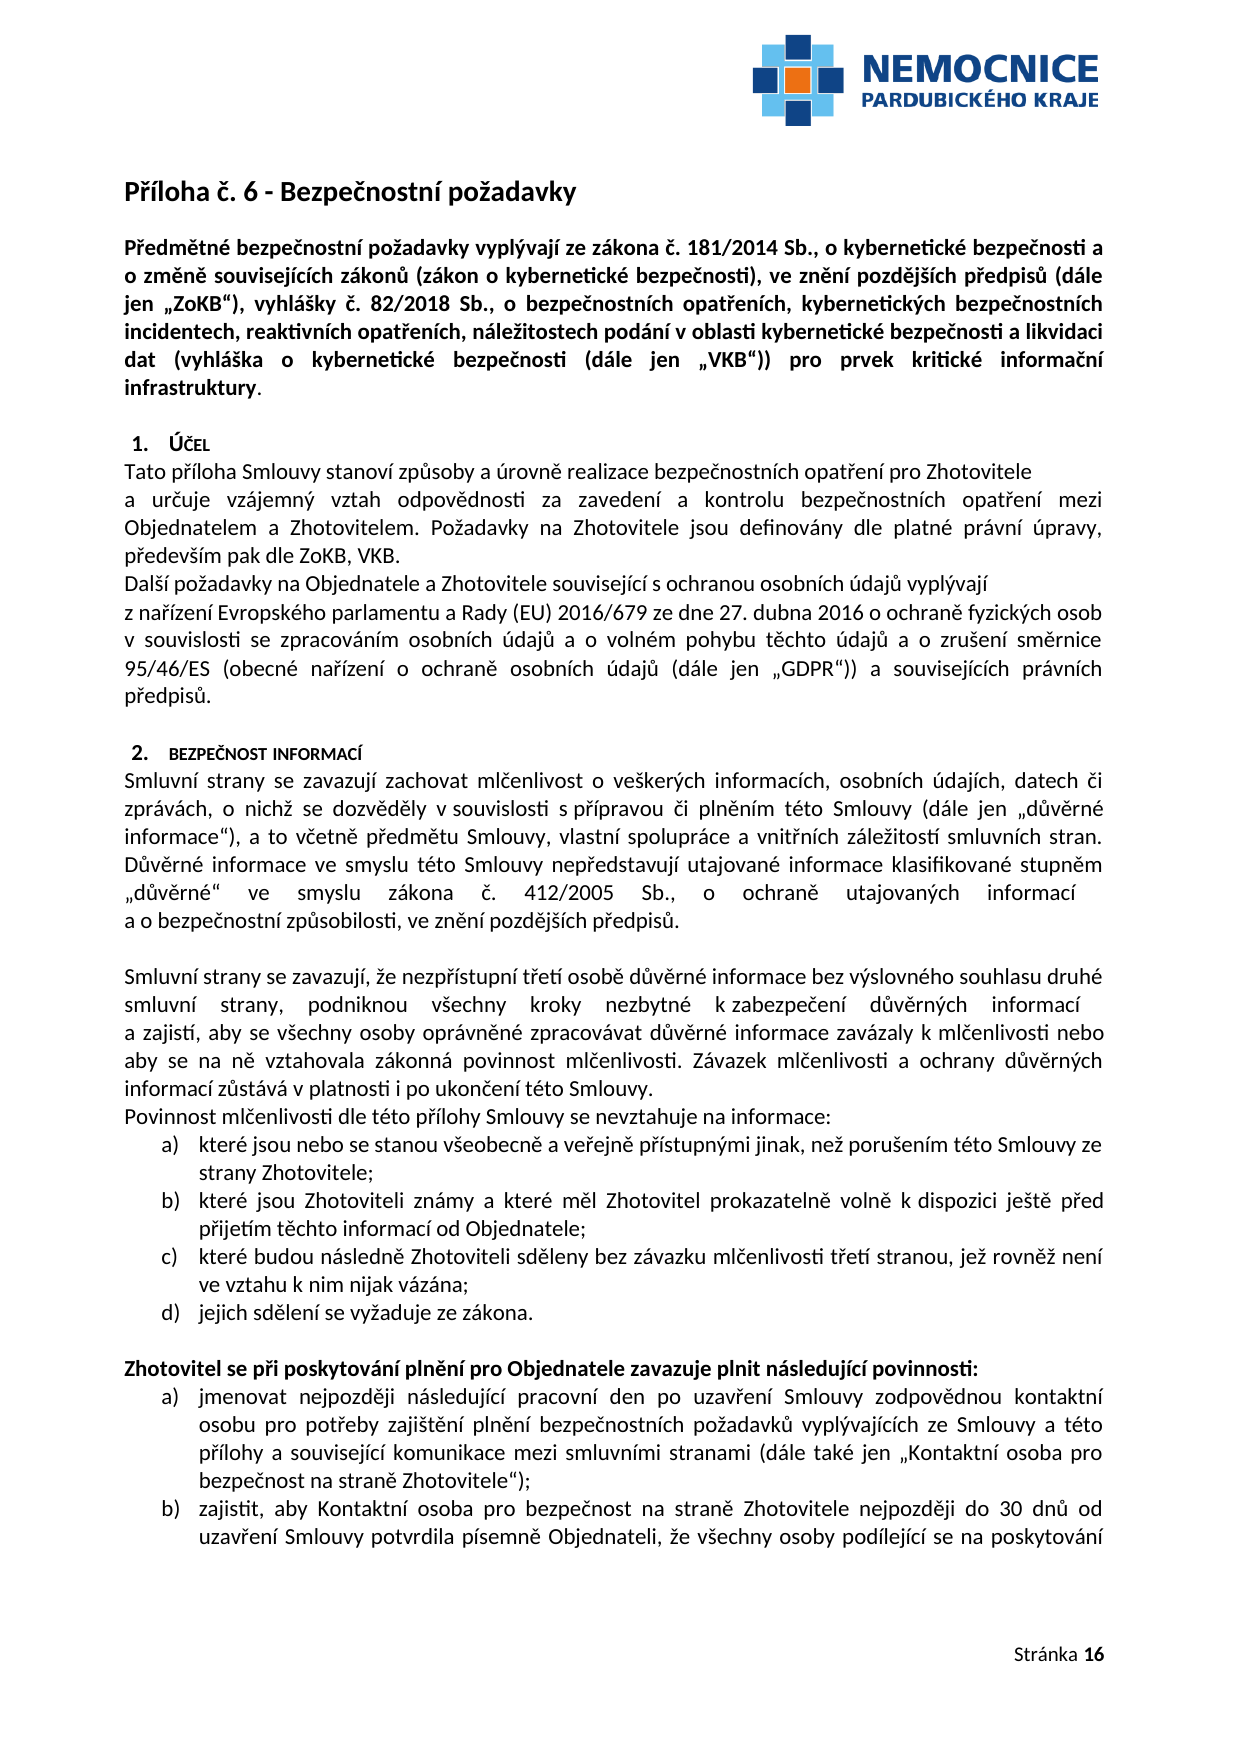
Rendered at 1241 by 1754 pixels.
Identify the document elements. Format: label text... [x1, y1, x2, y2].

list Účel [131, 429, 1104, 457]
text Smluvní strany se zavazují, že nezpřístupní třetí osobě důvěrné informace bez výslovného souhlasu druhé smluvní strany, podniknou všechny kroky nezbytné k zabezpečení důvěrných informací a zajistí, aby se všechny osoby oprávněné zpracovávat důvěrné informace zavázaly k mlčenlivosti nebo aby se na ně vztahovala zákonná povinnost mlčenlivosti. Závazek mlčenlivosti a ochrany důvěrných informací zůstává v platnosti i po ukončení této Smlouvy. [124, 962, 1104, 1102]
list jmenovat nejpozději následující pracovní den po uzavření Smlouvy zodpovědnou kontaktní osobu pro potřeby zajištění plnění bezpečnostních požadavků vyplývajících ze Smlouvy a této přílohy a související komunikace mezi smluvními stranami (dále také jen „Kontaktní osoba pro bezpečnost na straně Zhotovitele“); [161, 1382, 1104, 1494]
text Další požadavky na Objednatele a Zhotovitele související s ochranou osobních údajů vyplývají [124, 569, 1104, 598]
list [161, 1494, 1104, 1550]
subtitle Příloha č. 6 - Bezpečnostní požadavky [124, 173, 1104, 208]
list které jsou nebo se stanou všeobecně a veřejně přístupnými jinak, než porušením této Smlouvy ze strany Zhotovitele; [161, 1130, 1104, 1186]
text a určuje vzájemný vztah odpovědnosti za zavedení a kontrolu bezpečnostních opatření mezi Objednatelem a Zhotovitelem. Požadavky na Zhotovitele jsou definovány dle platné právní úpravy, především pak dle ZoKB, VKB. [124, 486, 1104, 569]
list které jsou Zhotoviteli známy a které měl Zhotovitel prokazatelně volně k dispozici ještě před přijetím těchto informací od Objednatele; [161, 1186, 1104, 1242]
text Zhotovitel se při poskytování plnění pro Objednatele zavazuje plnit následující povinnosti: [124, 1354, 1104, 1382]
list bezpečnost informací [131, 738, 1104, 766]
list které budou následně Zhotoviteli sděleny bez závazku mlčenlivosti třetí stranou, jež rovněž není ve vztahu k nim nijak vázána; [161, 1242, 1104, 1298]
text Tato příloha Smlouvy stanoví způsoby a úrovně realizace bezpečnostních opatření pro Zhotovitele [124, 457, 1104, 486]
text Povinnost mlčenlivosti dle této přílohy Smlouvy se nevztahuje na informace: [124, 1102, 1104, 1130]
text Smluvní strany se zavazují zachovat mlčenlivost o veškerých informacích, osobních údajích, datech či zprávách, o nichž se dozvěděly v souvislosti s přípravou či plněním této Smlouvy (dále jen „důvěrné informace“), a to včetně předmětu Smlouvy, vlastní spolupráce a vnitřních záležitostí smluvních stran. Důvěrné informace ve smyslu této Smlouvy nepředstavují utajované informace klasifikované stupněm „důvěrné“ ve smyslu zákona č. 412/2005 Sb., o ochraně utajovaných informací a o bezpečnostní způsobilosti, ve znění pozdějších předpisů. [124, 766, 1104, 934]
text Předmětné bezpečnostní požadavky vyplývají ze zákona č. 181/2014 Sb., o kybernetické bezpečnosti a o změně souvisejících zákonů (zákon o kybernetické bezpečnosti), ve znění pozdějších předpisů (dále jen „ZoKB“), vyhlášky č. 82/2018 Sb., o bezpečnostních opatřeních, kybernetických bezpečnostních incidentech, reaktivních opatřeních, náležitostech podání v oblasti kybernetické bezpečnosti a likvidaci dat (vyhláška o kybernetické bezpečnosti (dále jen „VKB“)) pro prvek kritické informační infrastruktury. [124, 233, 1104, 401]
picture [752, 33, 1098, 127]
list jejich sdělení se vyžaduje ze zákona. [161, 1298, 1104, 1326]
text z nařízení Evropského parlamentu a Rady (EU) 2016/679 ze dne 27. dubna 2016 o ochraně fyzických osob v souvislosti se zpracováním osobních údajů a o volném pohybu těchto údajů a o zrušení směrnice 95/46/ES (obecné nařízení o ochraně osobních údajů (dále jen „GDPR“)) a souvisejících právních předpisů. [124, 598, 1104, 710]
